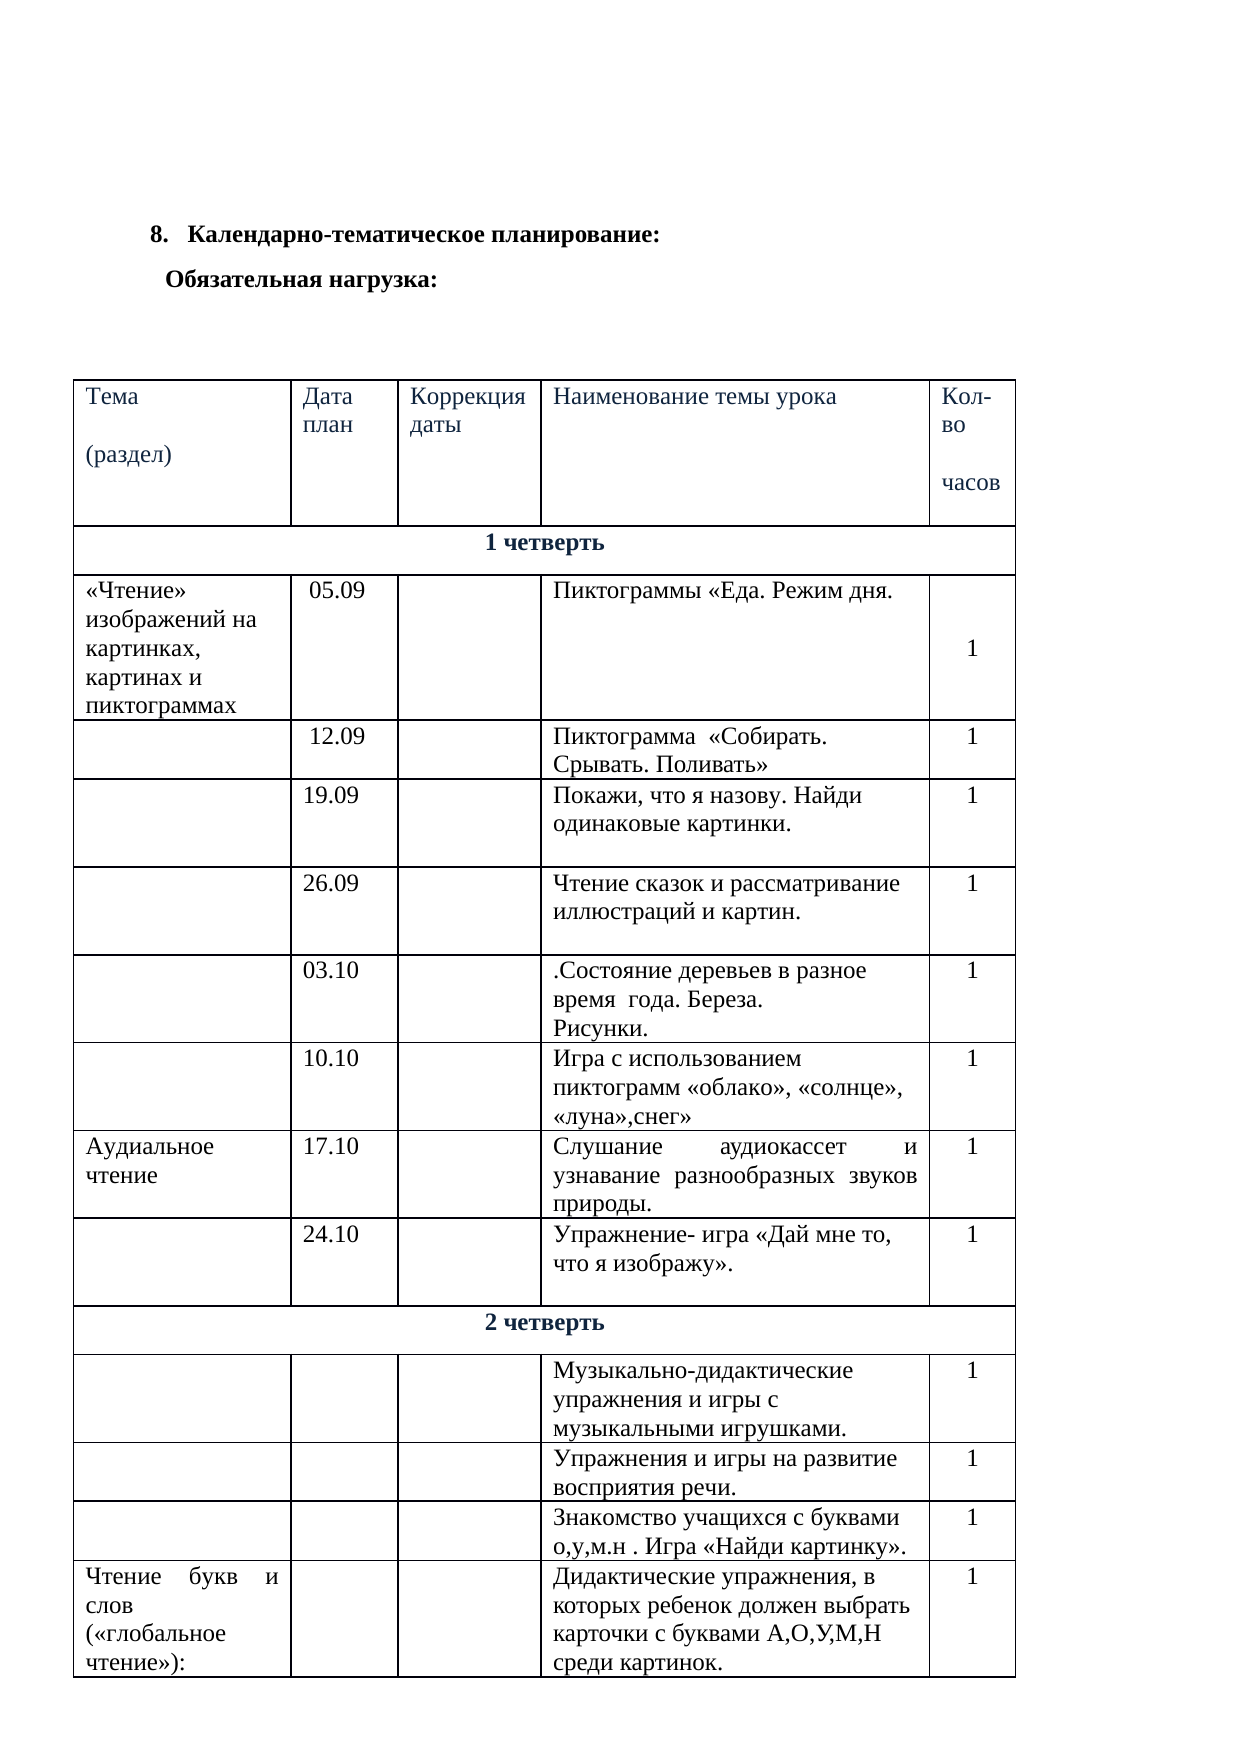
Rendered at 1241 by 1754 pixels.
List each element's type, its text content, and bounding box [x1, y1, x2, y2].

table_header Коррекция даты [399, 381, 540, 525]
table_cell [292, 1502, 397, 1559]
table_cell [74, 1443, 290, 1500]
table_cell Пиктограмма «Собирать. Срывать. Поливать» [542, 721, 929, 778]
table_cell 1 [930, 956, 1015, 1042]
table_cell 26.09 [292, 868, 397, 954]
table_cell 1 [930, 780, 1015, 866]
table_cell [399, 576, 540, 719]
table_cell 1 [930, 1561, 1015, 1676]
table_header Дата план [292, 381, 397, 525]
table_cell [74, 1561, 290, 1676]
table_cell Упражнение- игра «Дай мне то, что я изображу». [542, 1219, 929, 1305]
table_cell [74, 868, 290, 954]
table_cell Аудиальное чтение [74, 1131, 290, 1217]
table_cell 03.10 [292, 956, 397, 1042]
table_cell [399, 1443, 540, 1500]
table_cell 05.09 [292, 576, 397, 719]
table_cell [292, 1561, 397, 1676]
table_cell Музыкально-дидактические упражнения и игры с музыкальными игрушками. [542, 1355, 929, 1441]
table_cell [399, 868, 540, 954]
table_cell Игра с использованием пиктограмм «облако», «солнце», «луна»,снег» [542, 1043, 929, 1129]
table_cell 1 [930, 721, 1015, 778]
table_cell [399, 721, 540, 778]
table_header Наименование темы урока [542, 381, 929, 525]
table_cell [292, 1355, 397, 1441]
table_cell Покажи, что я назову. Найди одинаковые картинки. [542, 780, 929, 866]
table_cell 17.10 [292, 1131, 397, 1217]
table_cell 1 [930, 1131, 1015, 1217]
table_cell 1 [930, 1219, 1015, 1305]
table_cell 1 [930, 1355, 1015, 1441]
table_cell 10.10 [292, 1043, 397, 1129]
table_cell 1 четверть [74, 527, 1015, 574]
table_cell 1 [930, 1443, 1015, 1500]
table_cell [74, 780, 290, 866]
text Обязательная нагрузка: [165, 264, 1165, 293]
table_cell Чтение сказок и рассматривание иллюстраций и картин. [542, 868, 929, 954]
table_cell [74, 1219, 290, 1305]
table_cell [399, 956, 540, 1042]
table_header Кол-во часов [930, 381, 1015, 525]
table_cell 24.10 [292, 1219, 397, 1305]
table_cell [74, 1502, 290, 1559]
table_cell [542, 1561, 929, 1676]
table_cell [292, 1443, 397, 1500]
table_cell 2 четверть [74, 1307, 1015, 1353]
table_cell Слушание аудиокассет и узнавание разнообразных звуков природы. [542, 1131, 929, 1217]
table_cell 12.09 [292, 721, 397, 778]
table_cell [399, 1219, 540, 1305]
table_cell 1 [930, 868, 1015, 954]
table_cell [74, 1043, 290, 1129]
table_cell 1 [930, 1043, 1015, 1129]
table_cell [399, 780, 540, 866]
table_cell [399, 1043, 540, 1129]
table_cell [399, 1355, 540, 1441]
table_cell 19.09 [292, 780, 397, 866]
table_cell [399, 1131, 540, 1217]
table_cell [74, 721, 290, 778]
table_cell Знакомство учащихся с буквами о,у,м.н . Игра «Найди картинку». [542, 1502, 929, 1559]
table_cell [399, 1502, 540, 1559]
table_cell 1 [930, 576, 1015, 719]
table_header Тема (раздел) [74, 381, 290, 525]
table_cell Упражнения и игры на развитие восприятия речи. [542, 1443, 929, 1500]
table_cell Пиктограммы «Еда. Режим дня. [542, 576, 929, 719]
table_cell [74, 956, 290, 1042]
list Календарно-тематическое планирование: [150, 219, 1165, 247]
table_cell «Чтение» изображений на картинках, картинах и пиктограммах [74, 576, 290, 719]
table_cell 1 [930, 1502, 1015, 1559]
table_cell [74, 1355, 290, 1441]
table_cell .Состояние деревьев в разное время года. Береза. Рисунки. [542, 956, 929, 1042]
table_cell [399, 1561, 540, 1676]
